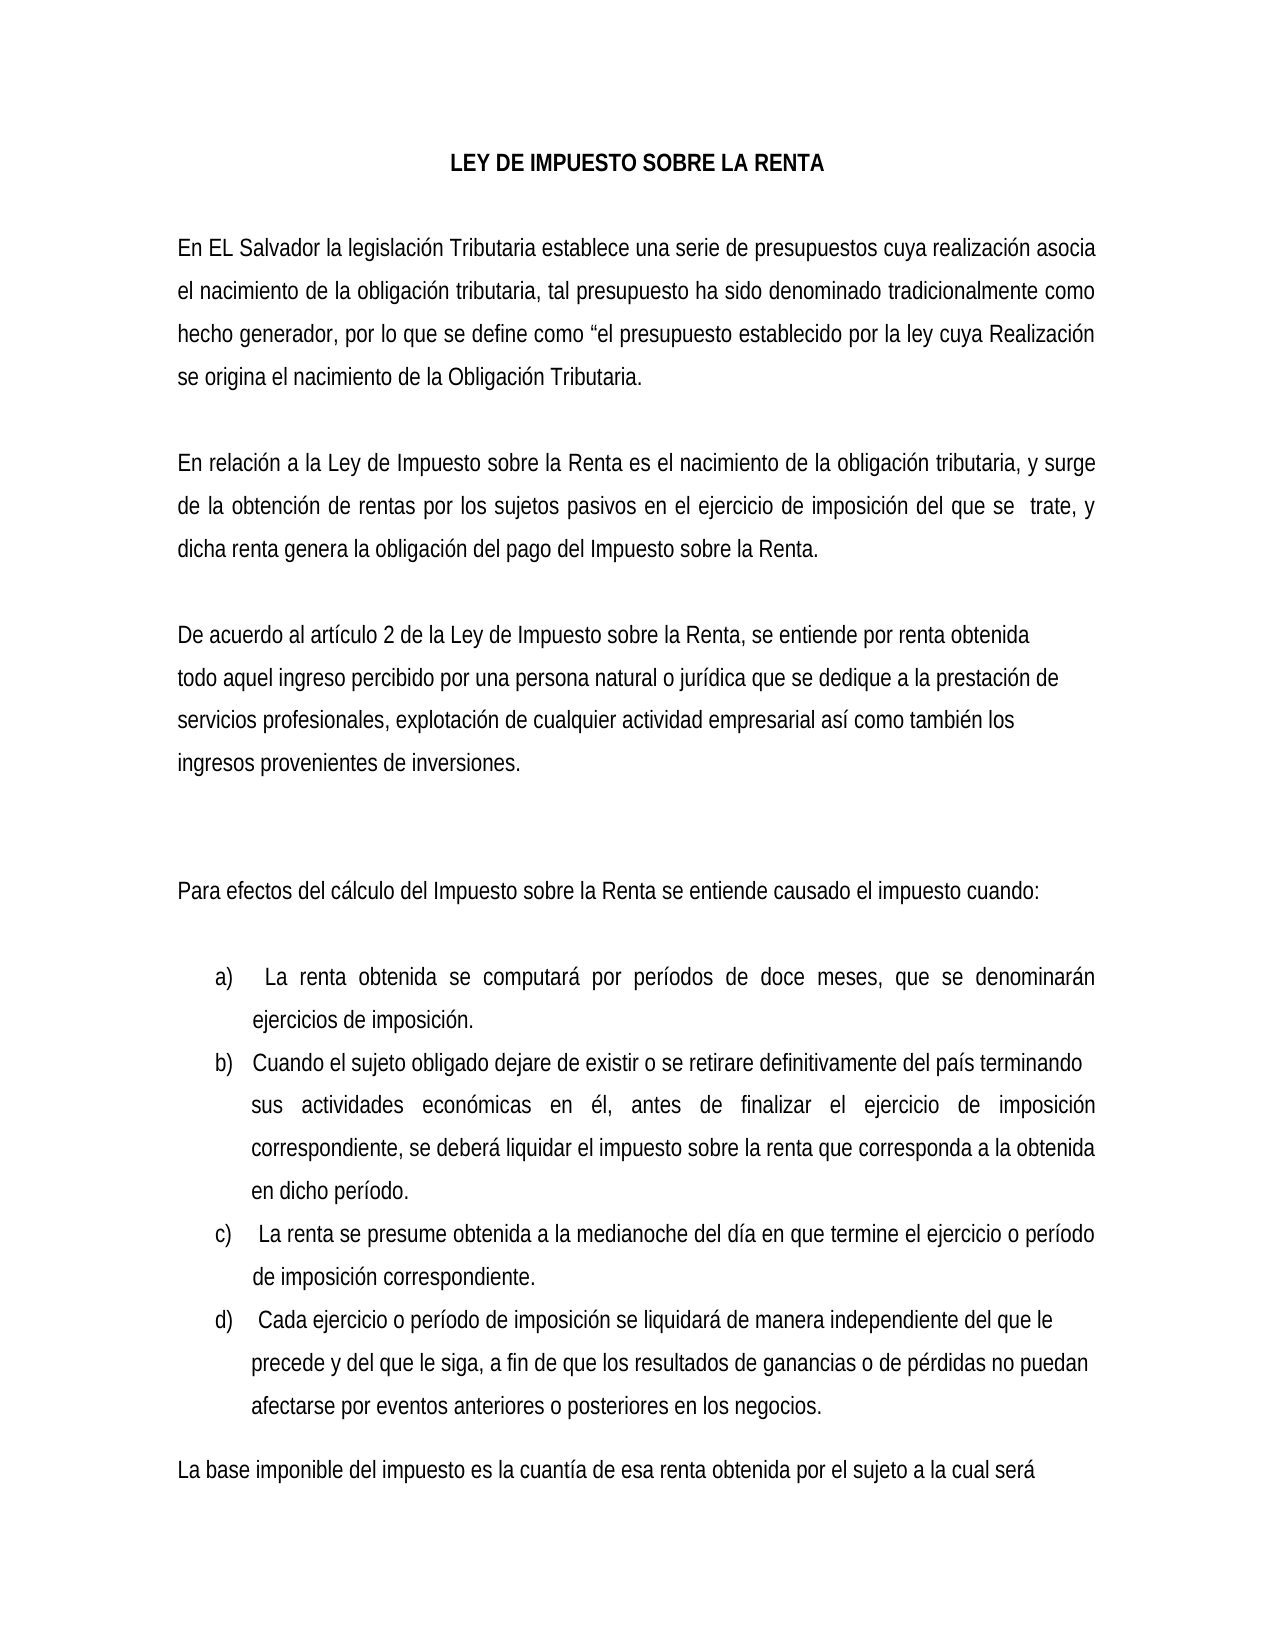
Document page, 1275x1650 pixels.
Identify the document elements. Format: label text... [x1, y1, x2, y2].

list Cada ejercicio o período de imposición se liquidará de manera independiente del que le [215, 1305, 1098, 1334]
text En EL Salvador la legislación Tributaria establece una serie de presupuestos cuya realización asocia el nacimiento de la obligación tributaria, tal presupuesto ha sido denominado tradicionalmente como hecho generador, por lo que se define como “el presupuesto establecido por la ley cuya Realización se origina el nacimiento de la Obligación Tributaria. [177, 233, 1098, 391]
text LEY DE IMPUESTO SOBRE LA RENTA [177, 148, 1098, 176]
text todo aquel ingreso percibido por una persona natural o jurídica que se dedique a la prestación de [177, 663, 1098, 691]
text Para efectos del cálculo del Impuesto sobre la Renta se entiende causado el impuesto cuando: [177, 876, 1098, 904]
text precede y del que le siga, a fin de que los resultados de ganancias o de pérdidas no puedan [177, 1348, 1098, 1377]
text afectarse por eventos anteriores o posteriores en los negocios. [251, 1391, 1098, 1419]
list La renta obtenida se computará por períodos de doce meses, que se denominarán ejercicios de imposición. [215, 962, 1098, 1033]
list La renta se presume obtenida a la medianoche del día en que termine el ejercicio o período de imposición correspondiente. [215, 1219, 1098, 1291]
text En relación a la Ley de Impuesto sobre la Renta es el nacimiento de la obligación tributaria, y surge de la obtención de rentas por los sujetos pasivos en el ejercicio de imposición del que se trate, y dicha renta genera la obligación del pago del Impuesto sobre la Renta. [177, 448, 1098, 562]
text servicios profesionales, explotación de cualquier actividad empresarial así como también los [177, 706, 1098, 734]
text La base imponible del impuesto es la cuantía de esa renta obtenida por el sujeto a la cual será [177, 1455, 1098, 1483]
text sus actividades económicas en él, antes de finalizar el ejercicio de imposición correspondiente, se deberá liquidar el impuesto sobre la renta que corresponda a la obtenida en dicho período. [251, 1091, 1098, 1205]
text ingresos provenientes de inversiones. [177, 748, 1098, 777]
list Cuando el sujeto obligado dejare de existir o se retirare definitivamente del país terminando [215, 1048, 1098, 1076]
text De acuerdo al artículo 2 de la Ley de Impuesto sobre la Renta, se entiende por renta obtenida [177, 620, 1098, 648]
